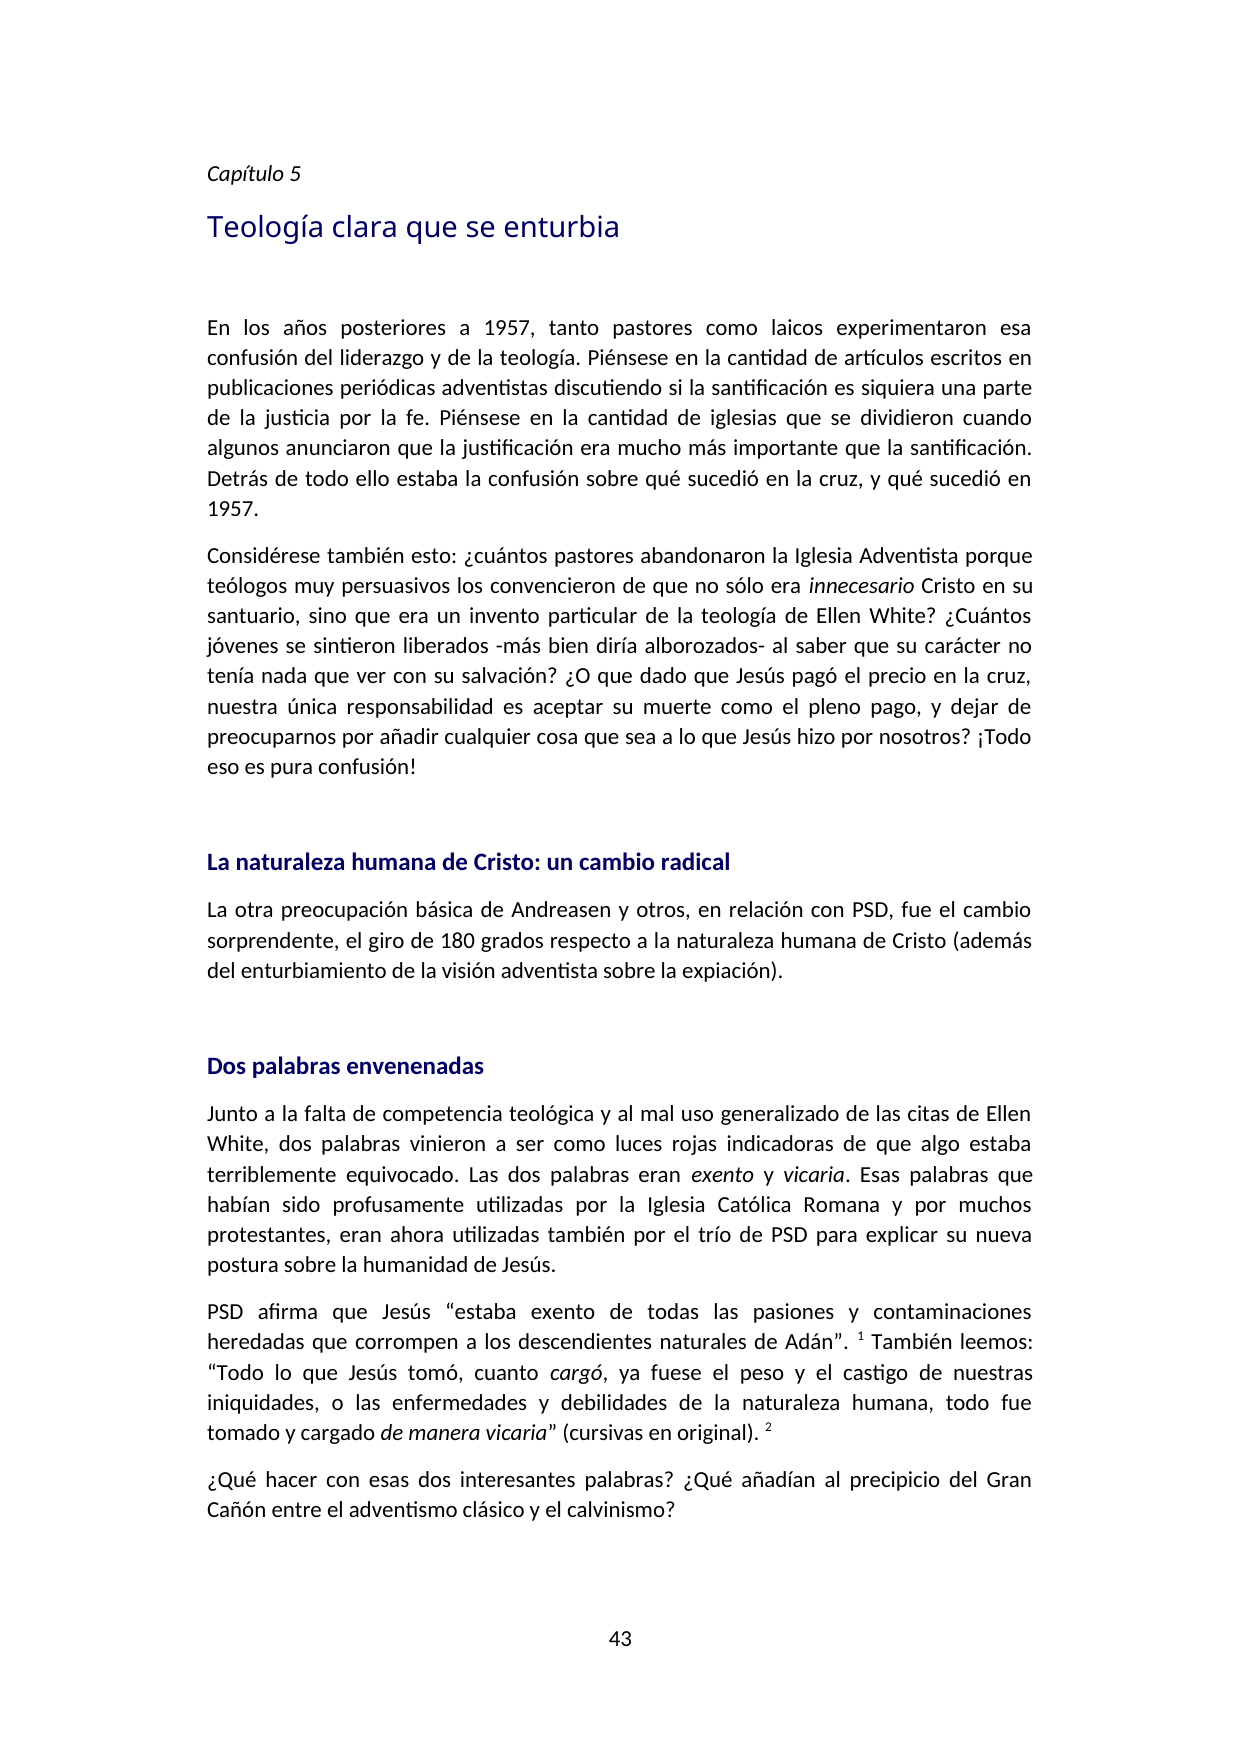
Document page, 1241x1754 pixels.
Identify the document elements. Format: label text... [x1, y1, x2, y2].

text Capítulo 5 [207, 159, 1033, 187]
text La naturaleza humana de Cristo: un cambio radical [207, 846, 1033, 877]
text PSD afirma que Jesús “estaba exento de todas las pasiones y contaminaciones heredadas que corrompen a los descendientes naturales de Adán”. 1 También leemos: “Todo lo que Jesús tomó, cuanto cargó, ya fuese el peso y el castigo de nuestras iniquidades, o las enfermedades y debilidades de la naturaleza humana, todo fue tomado y cargado de manera vicaria” (cursivas en original). 2 [207, 1297, 1033, 1446]
text Dos palabras envenenadas [207, 1050, 1033, 1080]
text En los años posteriores a 1957, tanto pastores como laicos experimentaron esa confusión del liderazgo y de la teología. Piénsese en la cantidad de artículos escritos en publicaciones periódicas adventistas discutiendo si la santificación es siquiera una parte de la justicia por la fe. Piénsese en la cantidad de iglesias que se dividieron cuando algunos anunciaron que la justificación era mucho más importante que la santificación. Detrás de todo ello estaba la confusión sobre qué sucedió en la cruz, y qué sucedió en 1957. [207, 313, 1033, 522]
text Junto a la falta de competencia teológica y al mal uso generalizado de las citas de Ellen White, dos palabras vinieron a ser como luces rojas indicadoras de que algo estaba terriblemente equivocado. Las dos palabras eran exento y vicaria. Esas palabras que habían sido profusamente utilizadas por la Iglesia Católica Romana y por muchos protestantes, eran ahora utilizadas también por el trío de PSD para explicar su nueva postura sobre la humanidad de Jesús. [207, 1099, 1033, 1278]
text ¿Qué hacer con esas dos interesantes palabras? ¿Qué añadían al precipicio del Gran Cañón entre el adventismo clásico y el calvinismo? [207, 1465, 1033, 1523]
text La otra preocupación básica de Andreasen y otros, en relación con PSD, fue el cambio sorprendente, el giro de 180 grados respecto a la naturaleza humana de Cristo (además del enturbiamiento de la visión adventista sobre la expiación). [207, 896, 1033, 984]
text Considérese también esto: ¿cuántos pastores abandonaron la Iglesia Adventista porque teólogos muy persuasivos los convencieron de que no sólo era innecesario Cristo en su santuario, sino que era un invento particular de la teología de Ellen White? ¿Cuántos jóvenes se sintieron liberados -más bien diría alborozados- al saber que su carácter no tenía nada que ver con su salvación? ¿O que dado que Jesús pagó el precio en la cruz, nuestra única responsabilidad es aceptar su muerte como el pleno pago, y dejar de preocuparnos por añadir cualquier cosa que sea a lo que Jesús hizo por nosotros? ¡Todo eso es pura confusión! [207, 541, 1033, 780]
text Teología clara que se enturbia [207, 206, 1033, 246]
